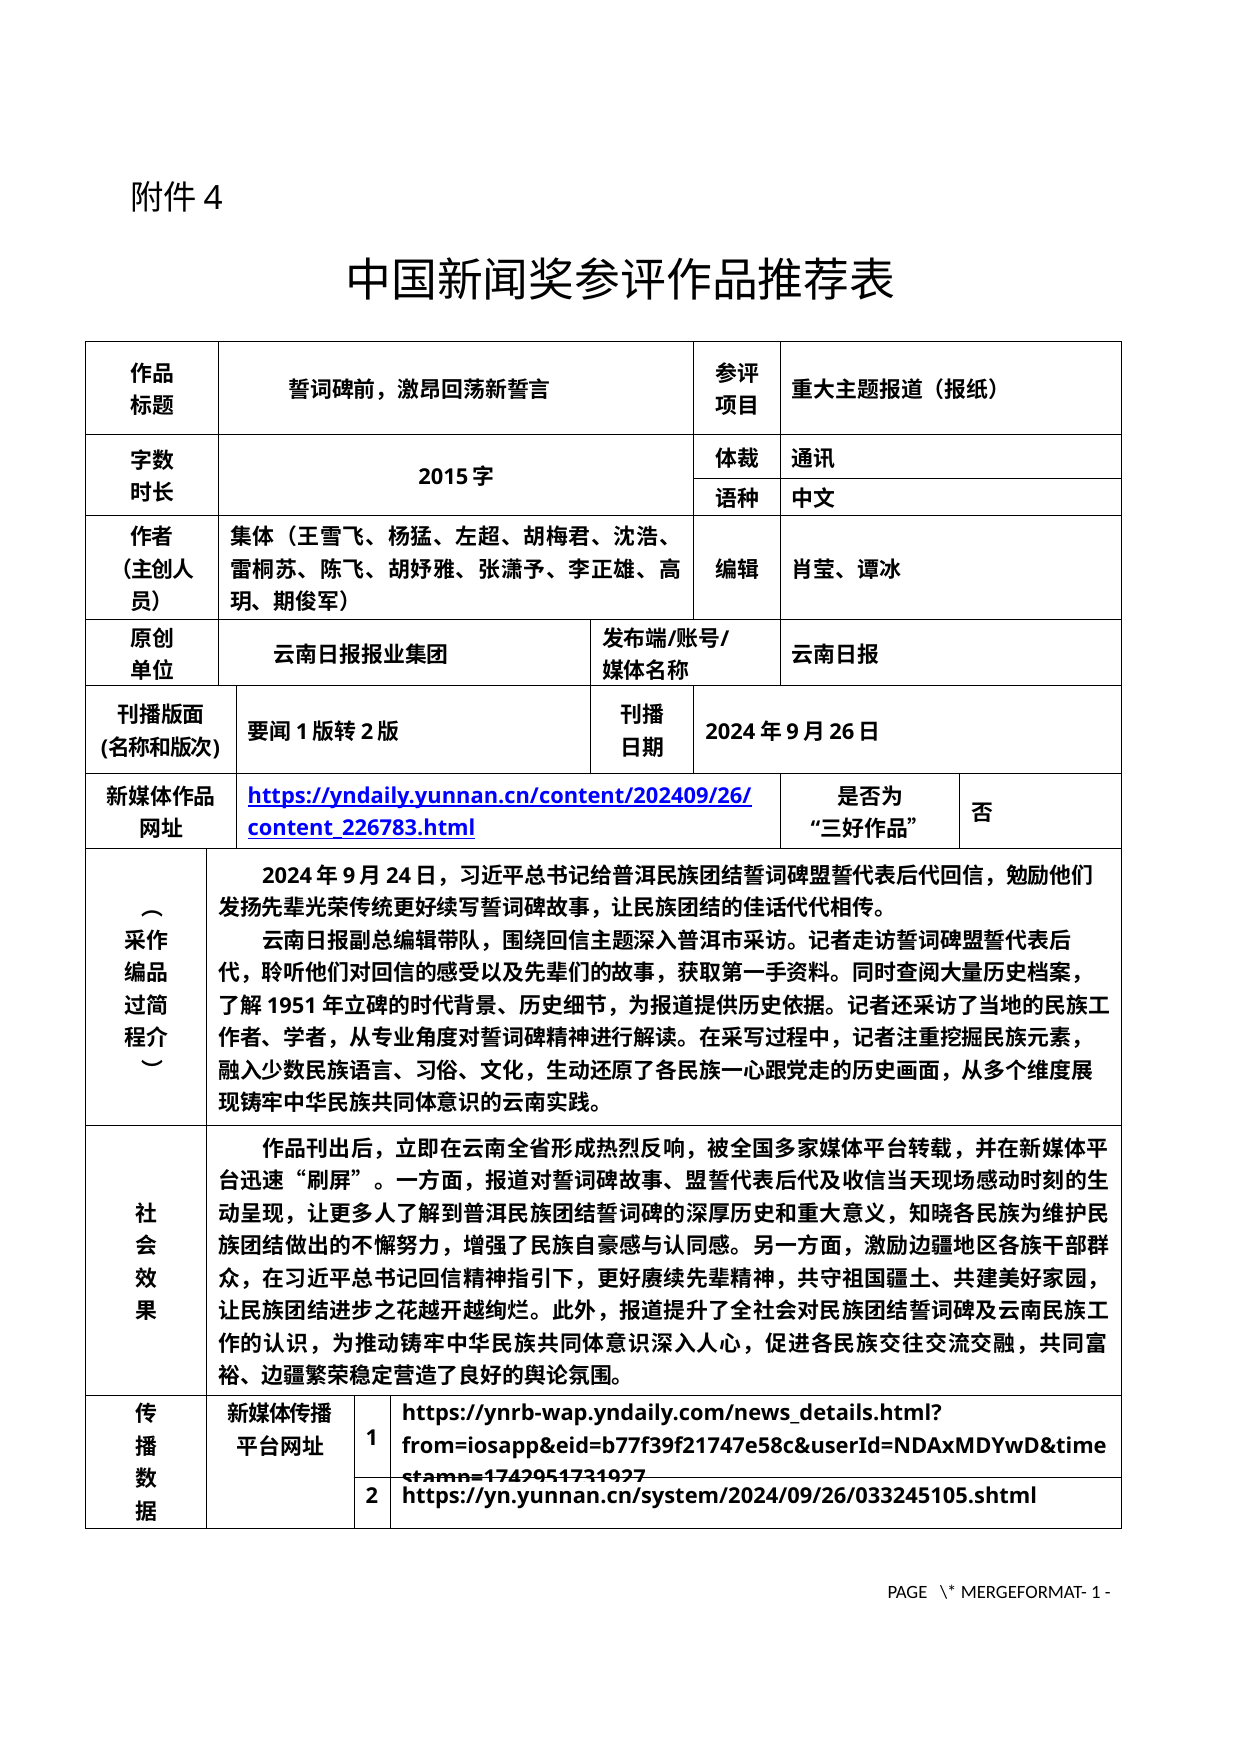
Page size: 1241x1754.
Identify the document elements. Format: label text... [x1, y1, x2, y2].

table_cell 发布端/账号/ 媒体名称 [591, 620, 780, 685]
text 附件4 [130, 162, 1110, 227]
table_cell 语种 [694, 479, 780, 515]
table_cell 刊播 日期 [591, 686, 693, 773]
table_cell 是否为 “三好作品” [781, 774, 959, 848]
table_header 誓词碑前，激昂回荡新誓言 [219, 342, 693, 434]
table_cell 肖莹、谭冰 [781, 516, 1121, 619]
table_cell 原创 单位 [86, 620, 218, 685]
table_cell ︵ 采作 编品 过简 程介 ︶ [86, 849, 206, 1125]
table_header 作品 标题 [86, 342, 218, 434]
table_cell 集体（王雪飞、杨猛、左超、胡梅君、沈浩、雷桐苏、陈飞、胡妤雅、张潇予、李正雄、高玥、期俊军） [219, 516, 693, 619]
table_cell 云南日报 [781, 620, 1121, 685]
table_cell 作者 （主创人员） [86, 516, 218, 619]
table_cell 刊播版面 (名称和版次) [86, 686, 236, 773]
text 中国新闻奖参评作品推荐表 [130, 227, 1110, 325]
table_header 重大主题报道（报纸） [781, 342, 1121, 434]
table_cell 2015字 [219, 435, 693, 515]
table_cell 否 [960, 774, 1121, 848]
table_cell https://ynrb-wap.yndaily.com/news_details.html?from=iosapp&eid=b77f39f21747e58c&userId=NDAxMDYwD&timestamp=1742951731927 [391, 1396, 1121, 1477]
table_cell 作品刊出后，立即在云南全省形成热烈反响，被全国多家媒体平台转载，并在新媒体平台迅速“刷屏”。一方面，报道对誓词碑故事、盟誓代表后代及收信当天现场感动时刻的生动呈现，让更多人了解到普洱民族团结誓词碑的深厚历史和重大意义，知晓各民族为维护民族团结做出的不懈努力，增强了民族自豪感与认同感。另一方面，激励边疆地区各族干部群众，在习近平总书记回信精神指引下，更好赓续先辈精神，共守祖国疆土、共建美好家园，让民族团结进步之花越开越绚烂。此外，报道提升了全社会对民族团结誓词碑及云南民族工作的认识，为推动铸牢中华民族共同体意识深入人心，促进各民族交往交流交融，共同富裕、边疆繁荣稳定营造了良好的舆论氛围。 [207, 1126, 1121, 1395]
table_cell 传 播 数 据 [86, 1396, 206, 1528]
table_cell 云南日报报业集团 [219, 620, 590, 685]
table_cell 1 [355, 1396, 390, 1477]
table_cell 社 会 效 果 [86, 1126, 206, 1395]
table_cell 通讯 [781, 435, 1121, 478]
table_cell 编辑 [694, 516, 780, 619]
table_cell 新媒体传播 平台网址 [207, 1396, 354, 1528]
table_cell 要闻1版转2版 [237, 686, 590, 773]
table_cell 中文 [781, 479, 1121, 515]
table_cell 体裁 [694, 435, 780, 478]
table_cell 2024年9月26日 [694, 686, 1121, 773]
table_cell https://yn.yunnan.cn/system/2024/09/26/033245105.shtml [391, 1478, 1121, 1528]
table_cell https://yndaily.yunnan.cn/content/202409/26/content_226783.html [237, 774, 780, 848]
table_cell 字数 时长 [86, 435, 218, 515]
table_cell 2 [355, 1478, 390, 1528]
table_cell 2024年9月24日，习近平总书记给普洱民族团结誓词碑盟誓代表后代回信，勉励他们发扬先辈光荣传统更好续写誓词碑故事，让民族团结的佳话代代相传。 云南日报副总编辑带队，围绕回信主题深入普洱市采访。记者走访誓词碑盟誓代表后代，聆听他们对回信的感受以及先辈们的故事，获取第一手资料。同时查阅大量历史档案，了解 1951 年立碑的时代背景、历史细节，为报道提供历史依据。记者还采访了当地的民族工作者、学者，从专业角度对誓词碑精神进行解读。在采写过程中，记者注重挖掘民族元素，融入少数民族语言、习俗、文化，生动还原了各民族一心跟党走的历史画面，从多个维度展现铸牢中华民族共同体意识的云南实践。 [207, 849, 1121, 1125]
table_cell 新媒体作品 网址 [86, 774, 236, 848]
table_header 参评 项目 [694, 342, 780, 434]
